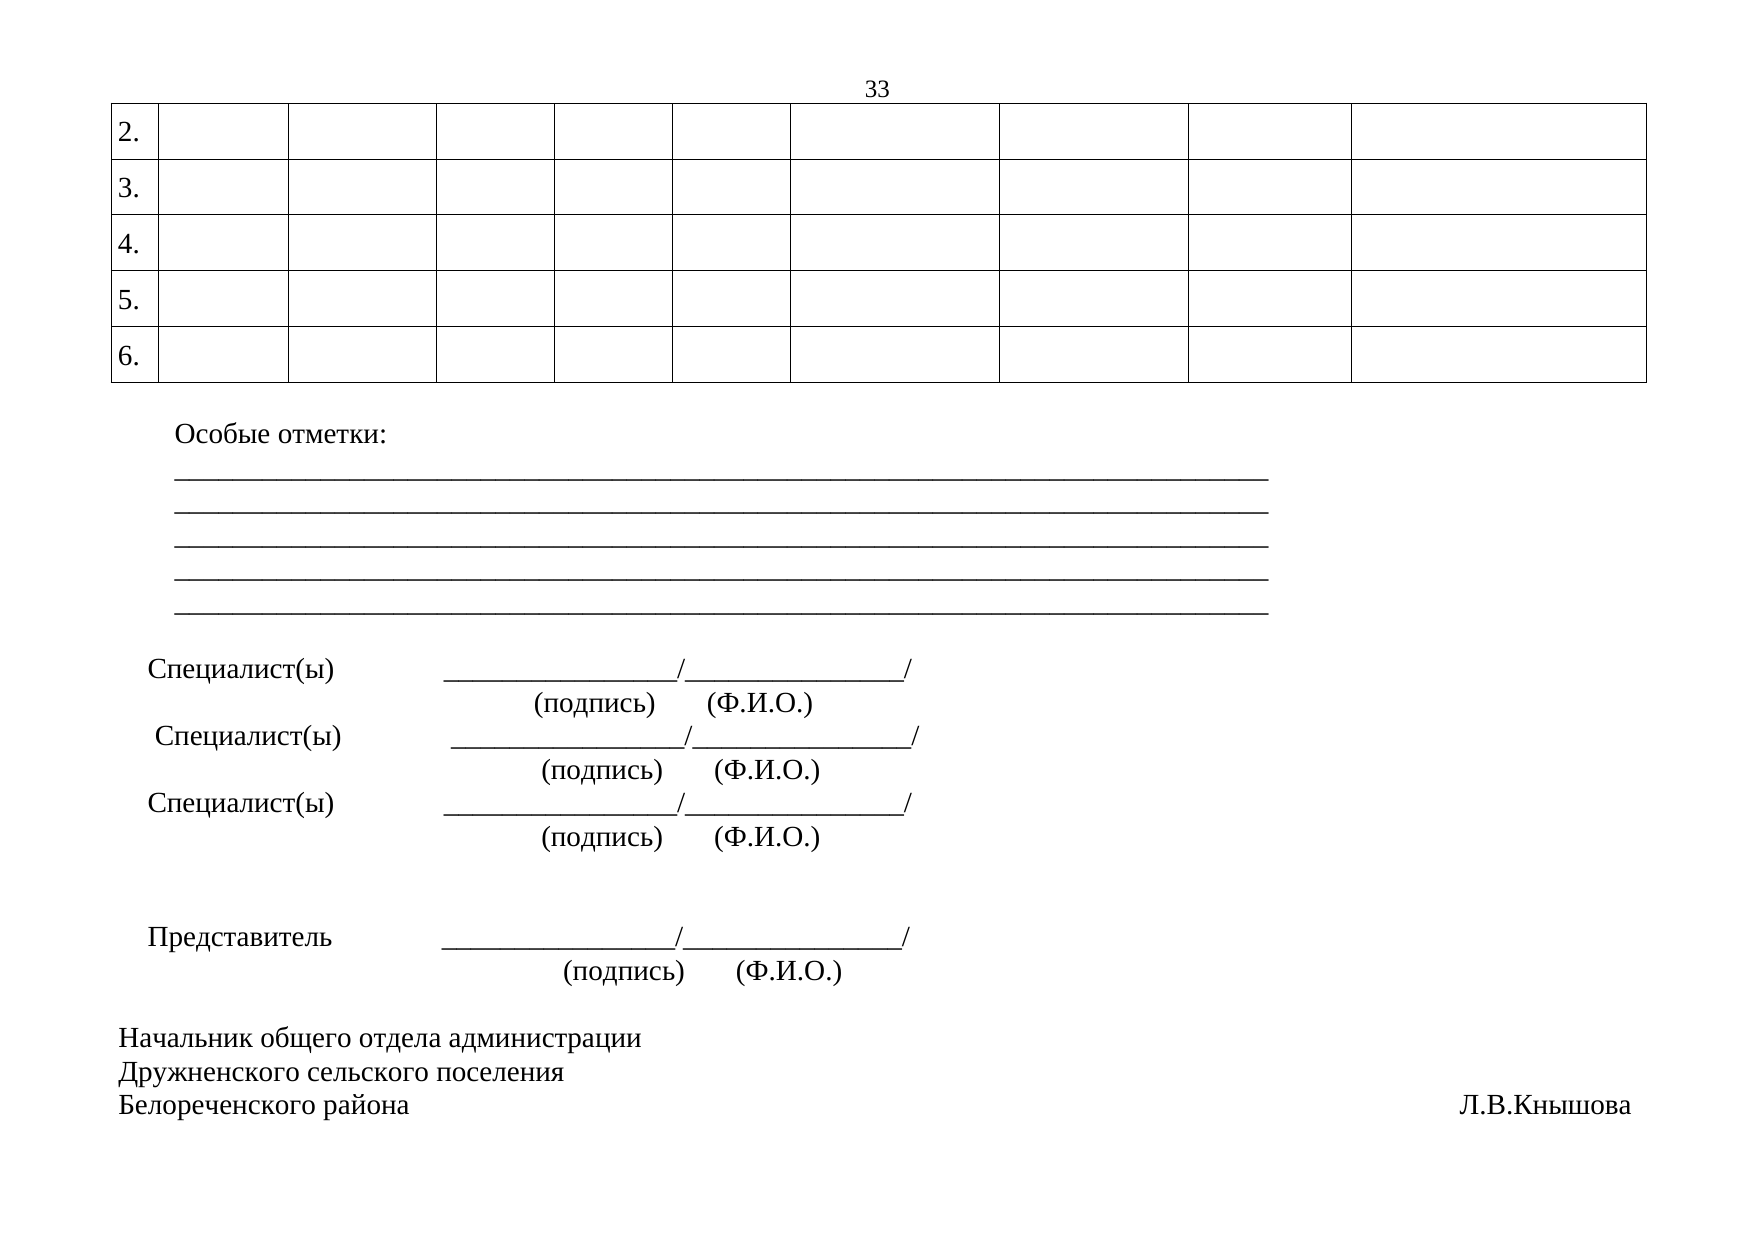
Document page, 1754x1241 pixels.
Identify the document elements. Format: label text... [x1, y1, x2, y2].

text Специалист(ы) ________________/_______________/ [118, 718, 1636, 752]
text (подпись) (Ф.И.О.) [118, 752, 1636, 785]
table_cell [555, 104, 672, 158]
table_cell [1352, 271, 1646, 326]
table_cell [1000, 104, 1188, 158]
table_cell [1189, 160, 1351, 214]
table_cell [555, 215, 672, 270]
table_cell [159, 271, 288, 326]
table_cell [673, 327, 790, 382]
table_cell [1189, 215, 1351, 270]
text (подпись) (Ф.И.О.) [118, 819, 1636, 852]
table_cell 2. [112, 104, 158, 158]
table_cell [555, 160, 672, 214]
table_cell 5. [112, 271, 158, 326]
table_cell [289, 271, 436, 326]
table_cell [437, 327, 554, 382]
table_cell [159, 104, 288, 158]
text Специалист(ы) ________________/_______________/ [118, 651, 1636, 685]
text ___________________________________________________________________________ [118, 584, 1636, 618]
text Специалист(ы) ________________/_______________/ [118, 785, 1636, 819]
table_cell [1189, 104, 1351, 158]
table_cell [159, 215, 288, 270]
text Дружненского сельского поселения [118, 1054, 1636, 1087]
table_cell [555, 327, 672, 382]
table_cell [791, 215, 999, 270]
table_cell [437, 271, 554, 326]
table_cell [1352, 215, 1646, 270]
table_cell 6. [112, 327, 158, 382]
table_cell [437, 160, 554, 214]
text Белореченского района Л.В.Кнышова [118, 1087, 1636, 1121]
text Представитель ________________/_______________/ [118, 919, 1636, 953]
table_cell [791, 160, 999, 214]
table_cell [555, 271, 672, 326]
table_cell [289, 327, 436, 382]
text (подпись) (Ф.И.О.) [118, 685, 1636, 718]
text ___________________________________________________________________________ [118, 551, 1636, 584]
table_cell [1000, 160, 1188, 214]
table_cell [289, 160, 436, 214]
table_cell [159, 327, 288, 382]
text Начальник общего отдела администрации [118, 1020, 1636, 1054]
table_cell [1000, 327, 1188, 382]
table_cell [1189, 271, 1351, 326]
text Особые отметки: [118, 416, 1636, 450]
table_cell [159, 160, 288, 214]
table_cell [1189, 327, 1351, 382]
text ___________________________________________________________________________ [118, 450, 1636, 483]
text ___________________________________________________________________________ [118, 483, 1636, 517]
table_cell 4. [112, 215, 158, 270]
table_cell 3. [112, 160, 158, 214]
table_cell [1352, 160, 1646, 214]
table_cell [673, 215, 790, 270]
text ___________________________________________________________________________ [118, 517, 1636, 551]
table_cell [673, 104, 790, 158]
table_cell [673, 271, 790, 326]
table_cell [289, 215, 436, 270]
table_cell [1000, 215, 1188, 270]
table_cell [1000, 271, 1188, 326]
table_cell [437, 215, 554, 270]
table_cell [791, 104, 999, 158]
table_cell [673, 160, 790, 214]
table_cell [1352, 327, 1646, 382]
table_cell [289, 104, 436, 158]
table_cell [437, 104, 554, 158]
table_cell [791, 327, 999, 382]
table_cell [1352, 104, 1646, 158]
table_cell [791, 271, 999, 326]
text (подпись) (Ф.И.О.) [118, 953, 1636, 987]
